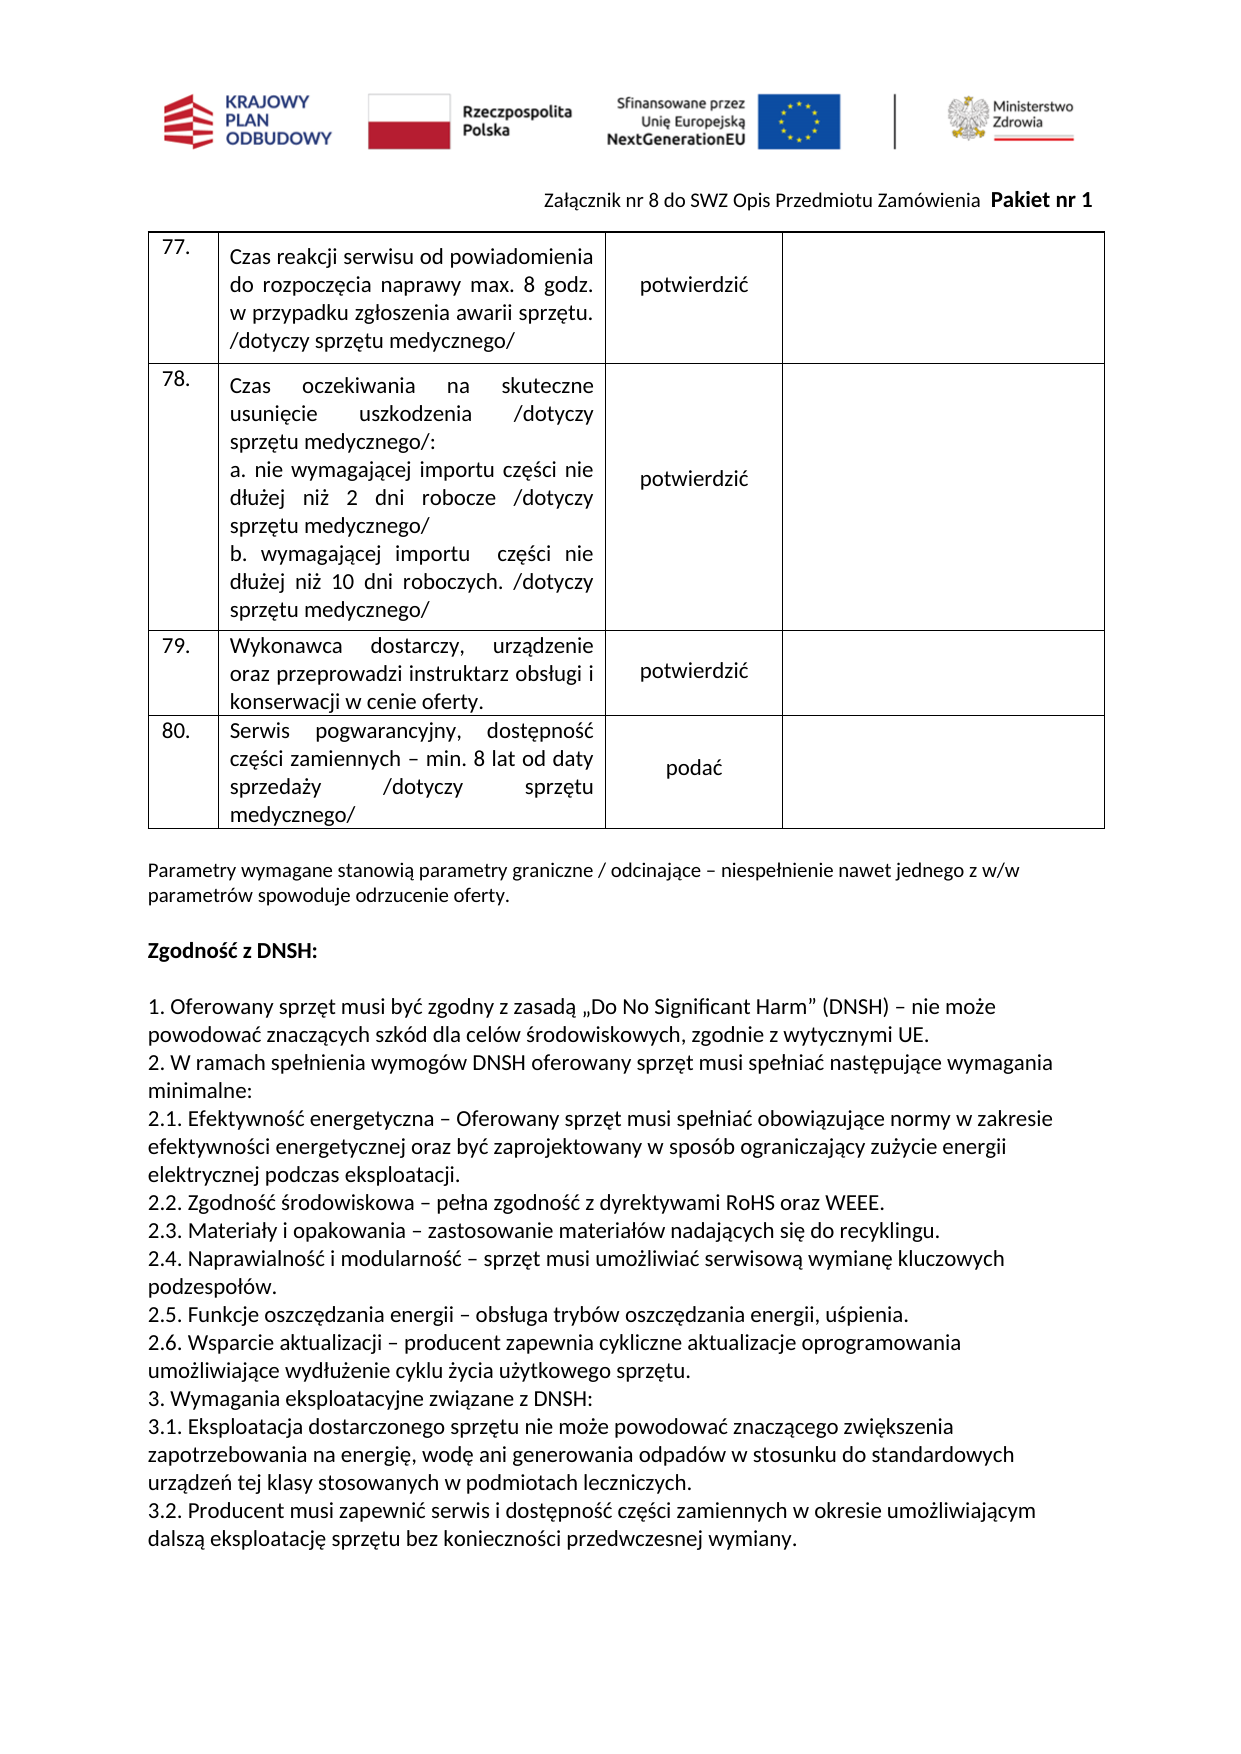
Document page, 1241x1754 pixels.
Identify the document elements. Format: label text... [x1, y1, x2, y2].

picture [147, 71, 1093, 166]
table_cell potwierdzić [606, 631, 782, 715]
table_cell [783, 364, 1104, 630]
text Parametry wymagane stanowią parametry graniczne / odcinające – niespełnienie nawet jednego z w/w parametrów spowoduje odrzucenie oferty. [148, 857, 1093, 908]
table_cell [783, 233, 1104, 363]
table_cell Serwis pogwarancyjny, dostępność części zamiennych – min. 8 lat od daty sprzedaży /dotyczy sprzętu medycznego/ [219, 716, 605, 828]
table_cell [783, 631, 1104, 715]
table_cell Czas oczekiwania na skuteczne usunięcie uszkodzenia /dotyczy sprzętu medycznego/: a. nie wymagającej importu części nie dłużej niż 2 dni robocze /dotyczy sprzętu medycznego/ b. wymagającej importu części nie dłużej niż 10 dni roboczych. /dotyczy sprzętu medycznego/ [219, 364, 605, 630]
table_cell [149, 233, 218, 363]
text 1. Oferowany sprzęt musi być zgodny z zasadą „Do No Significant Harm” (DNSH) – nie może powodować znaczących szkód dla celów środowiskowych, zgodnie z wytycznymi UE. 2. W ramach spełnienia wymogów DNSH oferowany sprzęt musi spełniać następujące wymagania minimalne: 2.1. Efektywność energetyczna – Oferowany sprzęt musi spełniać obowiązujące normy w zakresie efektywności energetycznej oraz być zaprojektowany w sposób ograniczający zużycie energii elektrycznej podczas eksploatacji. 2.2. Zgodność środowiskowa – pełna zgodność z dyrektywami RoHS oraz WEEE. 2.3. Materiały i opakowania – zastosowanie materiałów nadających się do recyklingu. 2.4. Naprawialność i modularność – sprzęt musi umożliwiać serwisową wymianę kluczowych podzespołów. 2.5. Funkcje oszczędzania energii – obsługa trybów oszczędzania energii, uśpienia. 2.6. Wsparcie aktualizacji – producent zapewnia cykliczne aktualizacje oprogramowania umożliwiające wydłużenie cyklu życia użytkowego sprzętu. 3. Wymagania eksploatacyjne związane z DNSH: 3.1. Eksploatacja dostarczonego sprzętu nie może powodować znaczącego zwiększenia zapotrzebowania na energię, wodę ani generowania odpadów w stosunku do standardowych urządzeń tej klasy stosowanych w podmiotach leczniczych. 3.2. Producent musi zapewnić serwis i dostępność części zamiennych w okresie umożliwiającym dalszą eksploatację sprzętu bez konieczności przedwczesnej wymiany. [148, 992, 1093, 1580]
table_cell Wykonawca dostarczy, urządzenie oraz przeprowadzi instruktarz obsługi i konserwacji w cenie oferty. [219, 631, 605, 715]
text Zgodność z DNSH: [148, 936, 1093, 964]
table_cell potwierdzić [606, 233, 782, 363]
table_cell [783, 716, 1104, 828]
table_cell potwierdzić [606, 364, 782, 630]
table_cell Czas reakcji serwisu od powiadomienia do rozpoczęcia naprawy max. 8 godz. w przypadku zgłoszenia awarii sprzętu. /dotyczy sprzętu medycznego/ [219, 233, 605, 363]
table_cell podać [606, 716, 782, 828]
table_cell [149, 631, 218, 715]
table_cell [149, 364, 218, 630]
table_cell [149, 716, 218, 828]
